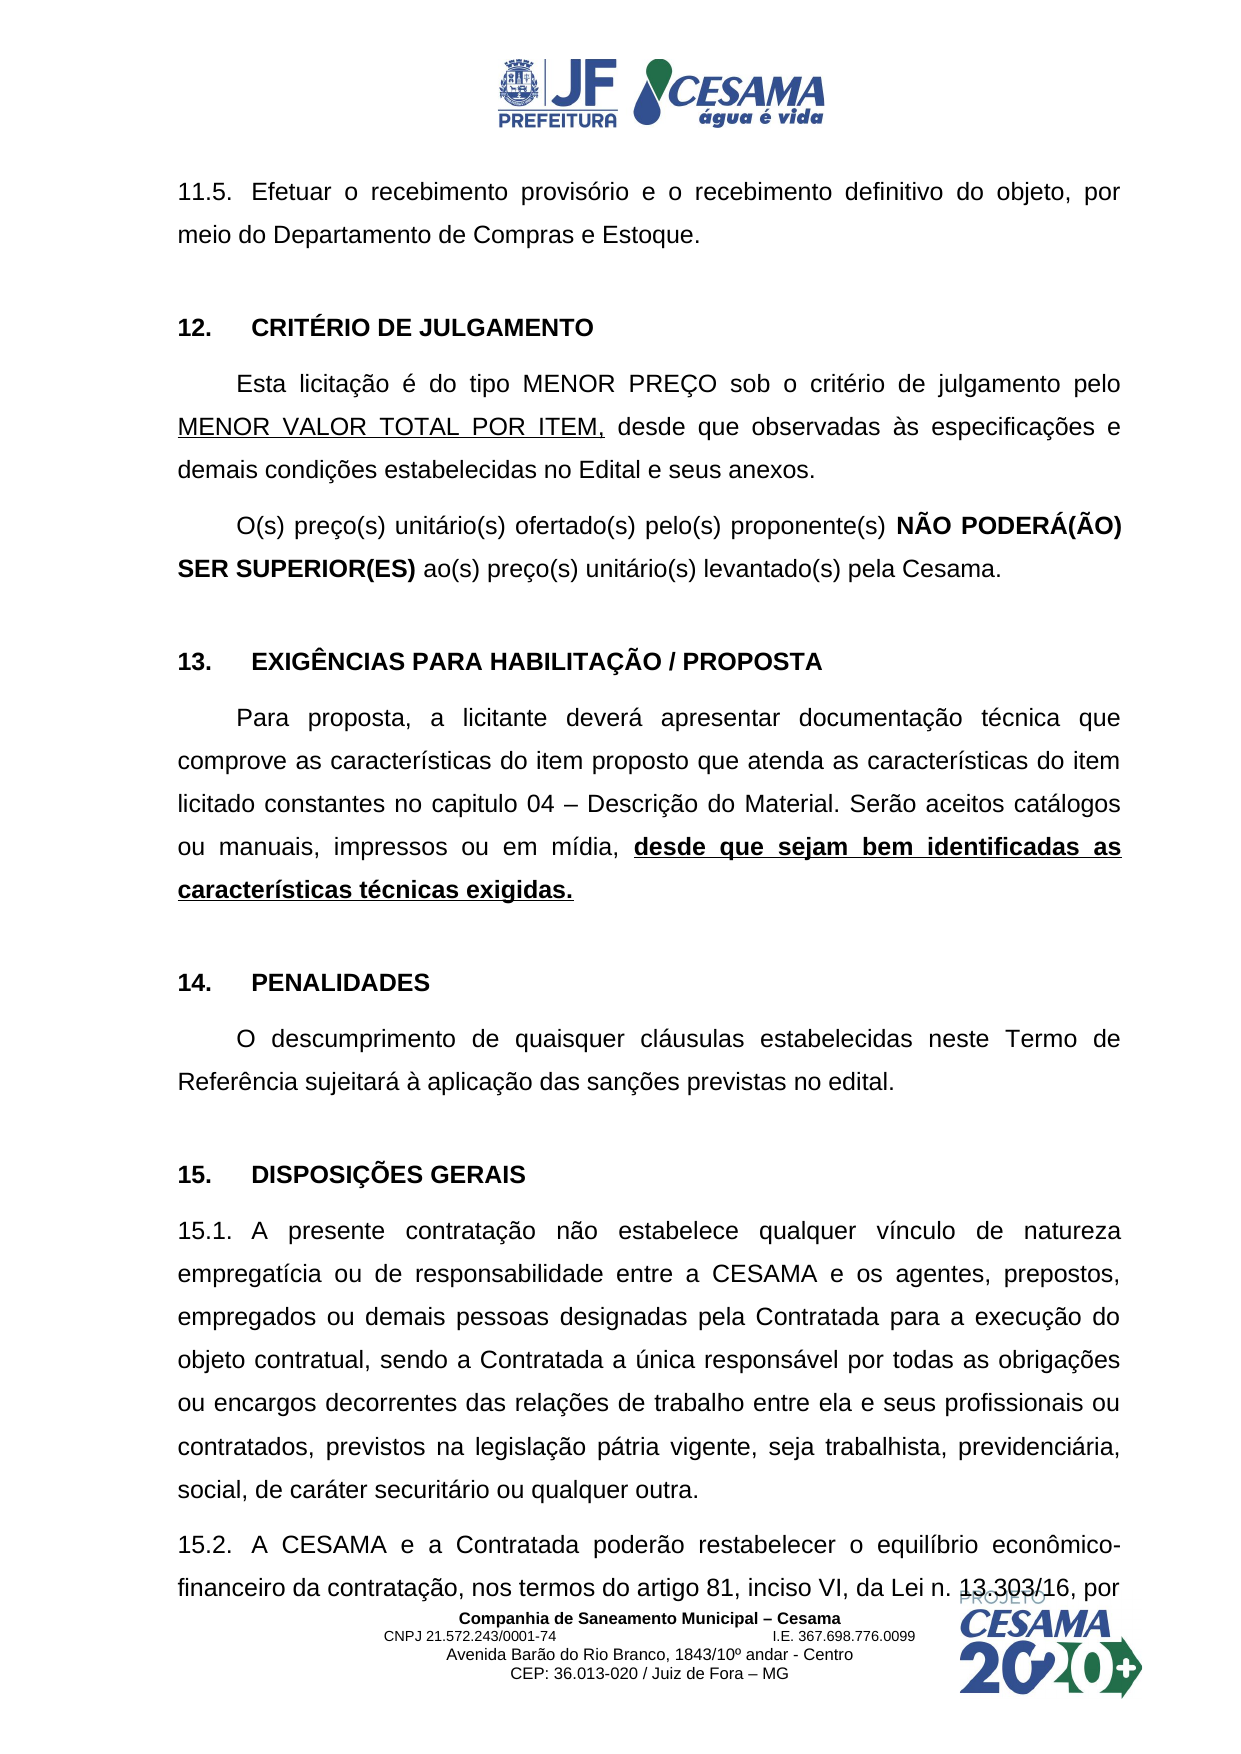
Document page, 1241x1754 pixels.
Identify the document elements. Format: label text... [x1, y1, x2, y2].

list A presente contratação não estabelece qualquer vínculo de natureza empregatícia ou de responsabilidade entre a CESAMA e os agentes, prepostos, empregados ou demais pessoas designadas pela Contratada para a execução do objeto contratual, sendo a Contratada a única responsável por todas as obrigações ou encargos decorrentes das relações de trabalho entre ela e seus profissionais ou contratados, previstos na legislação pátria vigente, seja trabalhista, previdenciária, social, de caráter securitário ou qualquer outra. [177, 1216, 1122, 1503]
list Efetuar o recebimento provisório e o recebimento definitivo do objeto, por meio do Departamento de Compras e Estoque. [177, 177, 1122, 249]
list DISPOSIÇÕES GERAIS [177, 1160, 1122, 1189]
text Esta licitação é do tipo MENOR PREÇO sob o critério de julgamento pelo MENOR VALOR TOTAL POR ITEM, desde que observadas às especificações e demais condições estabelecidas no Edital e seus anexos. [177, 369, 1122, 484]
picture [497, 59, 825, 128]
text O(s) preço(s) unitário(s) ofertado(s) pelo(s) proponente(s) NÃO PODERÁ(ÃO) SER SUPERIOR(ES) ao(s) preço(s) unitário(s) levantado(s) pela Cesama. [177, 511, 1122, 583]
list EXIGÊNCIAS PARA HABILITAÇÃO / PROPOSTA [177, 647, 1122, 676]
text Para proposta, a licitante deverá apresentar documentação técnica que comprove as características do item proposto que atenda as características do item licitado constantes no capitulo 04 – Descrição do Material. Serão aceitos catálogos ou manuais, impressos ou em mídia, desde que sejam bem identificadas as características técnicas exigidas. [177, 703, 1122, 904]
text O descumprimento de quaisquer cláusulas estabelecidas neste Termo de Referência sujeitará à aplicação das sanções previstas no edital. [177, 1024, 1122, 1096]
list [177, 1530, 1122, 1602]
picture [959, 1590, 1143, 1699]
list PENALIDADES [177, 968, 1122, 997]
list CRITÉRIO DE JULGAMENTO [177, 313, 1122, 342]
